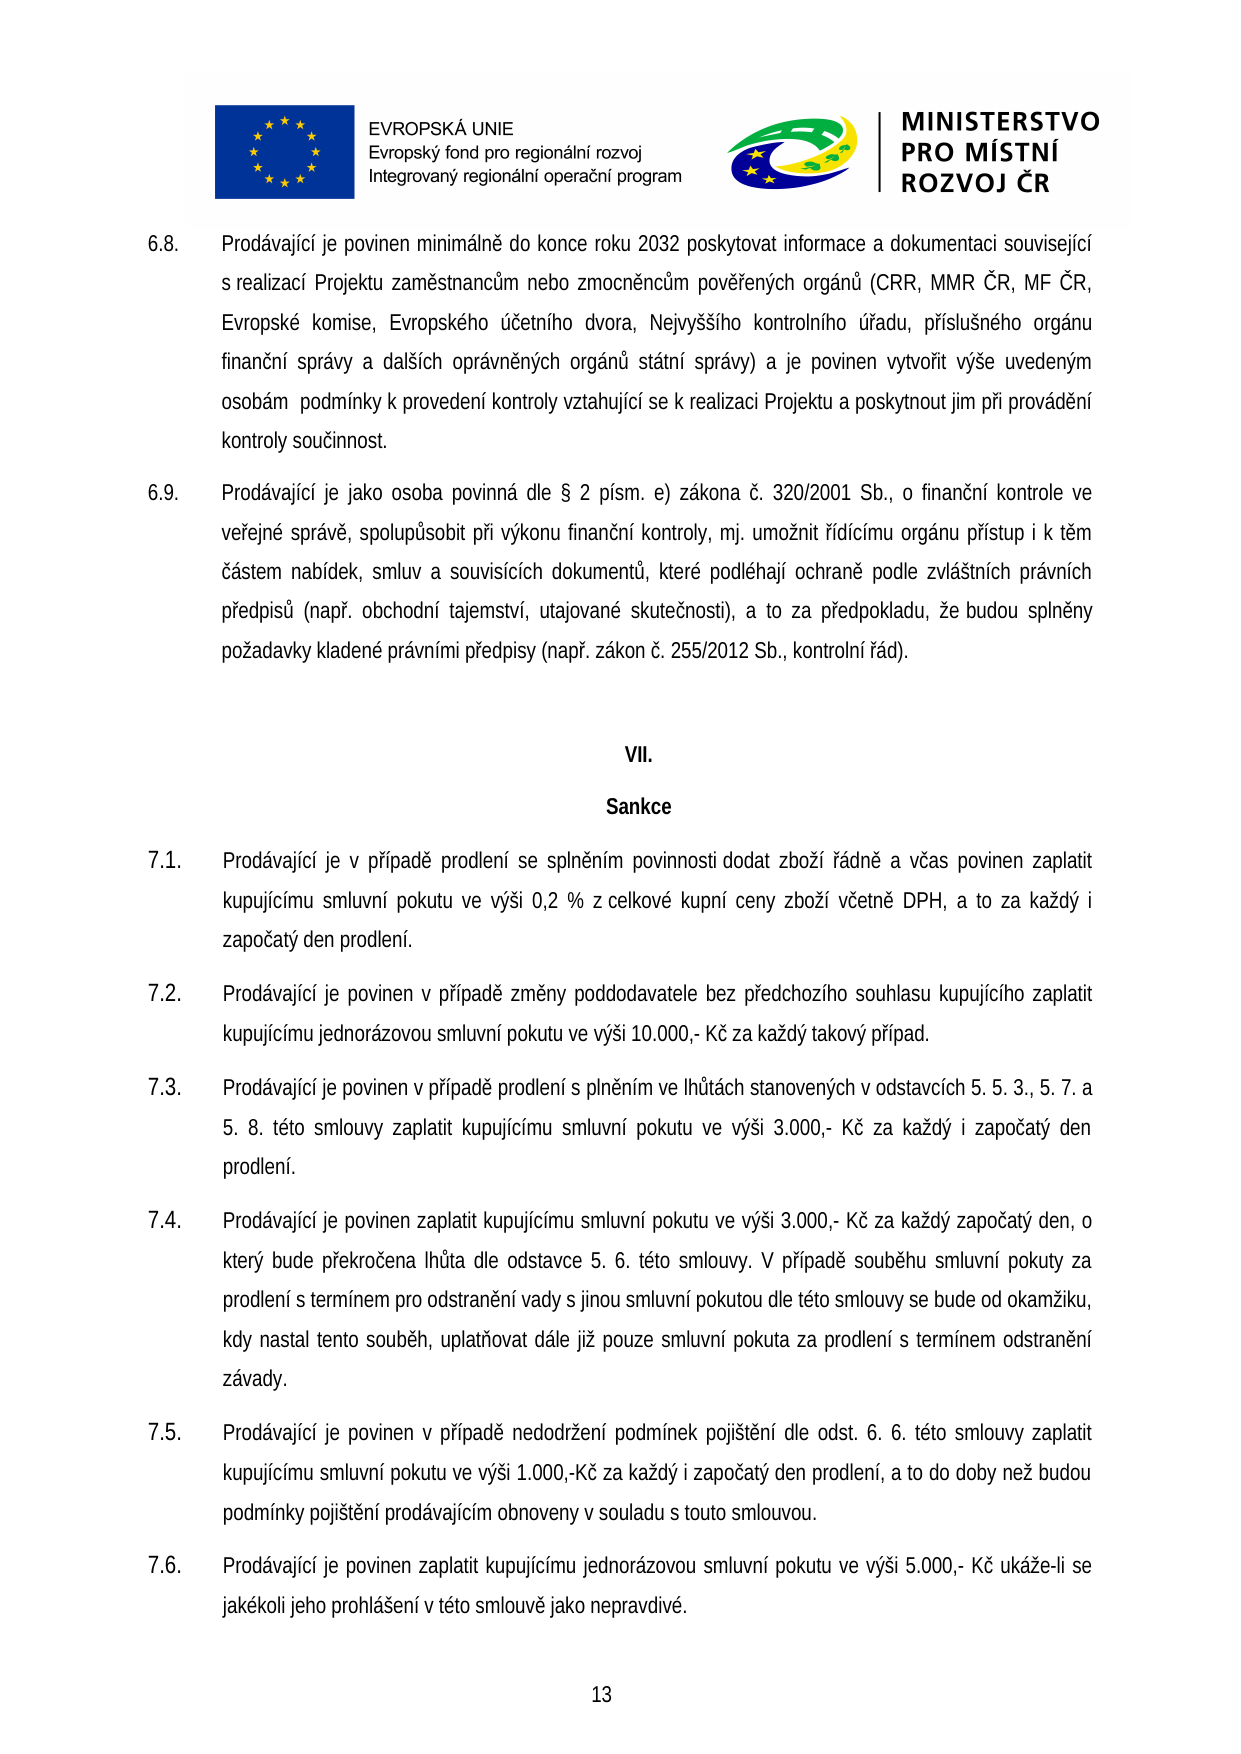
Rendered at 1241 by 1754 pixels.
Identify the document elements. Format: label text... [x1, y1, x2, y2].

picture [184, 73, 1130, 230]
list Prodávající je povinen v případě nedodržení podmínek pojištění dle odst. 6. 6. této smlouvy zaplatit kupujícímu smluvní pokutu ve výši 1.000,-Kč za každý i započatý den prodlení, a to do doby než budou podmínky pojištění prodávajícím obnoveny v souladu s touto smlouvou. [148, 1417, 1093, 1525]
list Prodávající je povinen zaplatit kupujícímu jednorázovou smluvní pokutu ve výši 5.000,- Kč ukáže-li se jakékoli jeho prohlášení v této smlouvě jako nepravdivé. [148, 1551, 1093, 1619]
text 6.9. Prodávající je jako osoba povinná dle § 2 písm. e) zákona č. 320/2001 Sb., o finanční kontrole ve veřejné správě, spolupůsobit při výkonu finanční kontroly, mj. umožnit řídícímu orgánu přístup i k těm částem nabídek, smluv a souvisících dokumentů, které podléhají ochraně podle zvláštních právních předpisů (např. obchodní tajemství, utajované skutečnosti), a to za předpokladu, že budou splněny požadavky kladené právními předpisy (např. zákon č. 255/2012 Sb., kontrolní řád). [148, 479, 1093, 663]
text 6.8. Prodávající je povinen minimálně do konce roku 2032 poskytovat informace a dokumentaci související s realizací Projektu zaměstnancům nebo zmocněncům pověřených orgánů (CRR, MMR ČR, MF ČR, Evropské komise, Evropského účetního dvora, Nejvyššího kontrolního úřadu, příslušného orgánu finanční správy a dalších oprávněných orgánů státní správy) a je povinen vytvořit výše uvedeným osobám podmínky k provedení kontroly vztahující se k realizaci Projektu a poskytnout jim při provádění kontroly součinnost. [148, 230, 1093, 453]
text VII. [185, 741, 1093, 767]
list Prodávající je v případě prodlení se splněním povinnosti dodat zboží řádně a včas povinen zaplatit kupujícímu smluvní pokutu ve výši 0,2 % z celkové kupní ceny zboží včetně DPH, a to za každý i započatý den prodlení. [148, 845, 1093, 952]
list Prodávající je povinen v případě změny poddodavatele bez předchozího souhlasu kupujícího zaplatit kupujícímu jednorázovou smluvní pokutu ve výši 10.000,- Kč za každý takový případ. [148, 978, 1093, 1046]
list Prodávající je povinen zaplatit kupujícímu smluvní pokutu ve výši 3.000,- Kč za každý započatý den, o který bude překročena lhůta dle odstavce 5. 6. této smlouvy. V případě souběhu smluvní pokuty za prodlení s termínem pro odstranění vady s jinou smluvní pokutou dle této smlouvy se bude od okamžiku, kdy nastal tento souběh, uplatňovat dále již pouze smluvní pokuta za prodlení s termínem odstranění závady. [148, 1205, 1093, 1392]
list Prodávající je povinen v případě prodlení s plněním ve lhůtách stanovených v odstavcích 5. 5. 3., 5. 7. a 5. 8. této smlouvy zaplatit kupujícímu smluvní pokutu ve výši 3.000,- Kč za každý i započatý den prodlení. [148, 1072, 1093, 1179]
text Sankce [185, 793, 1093, 819]
